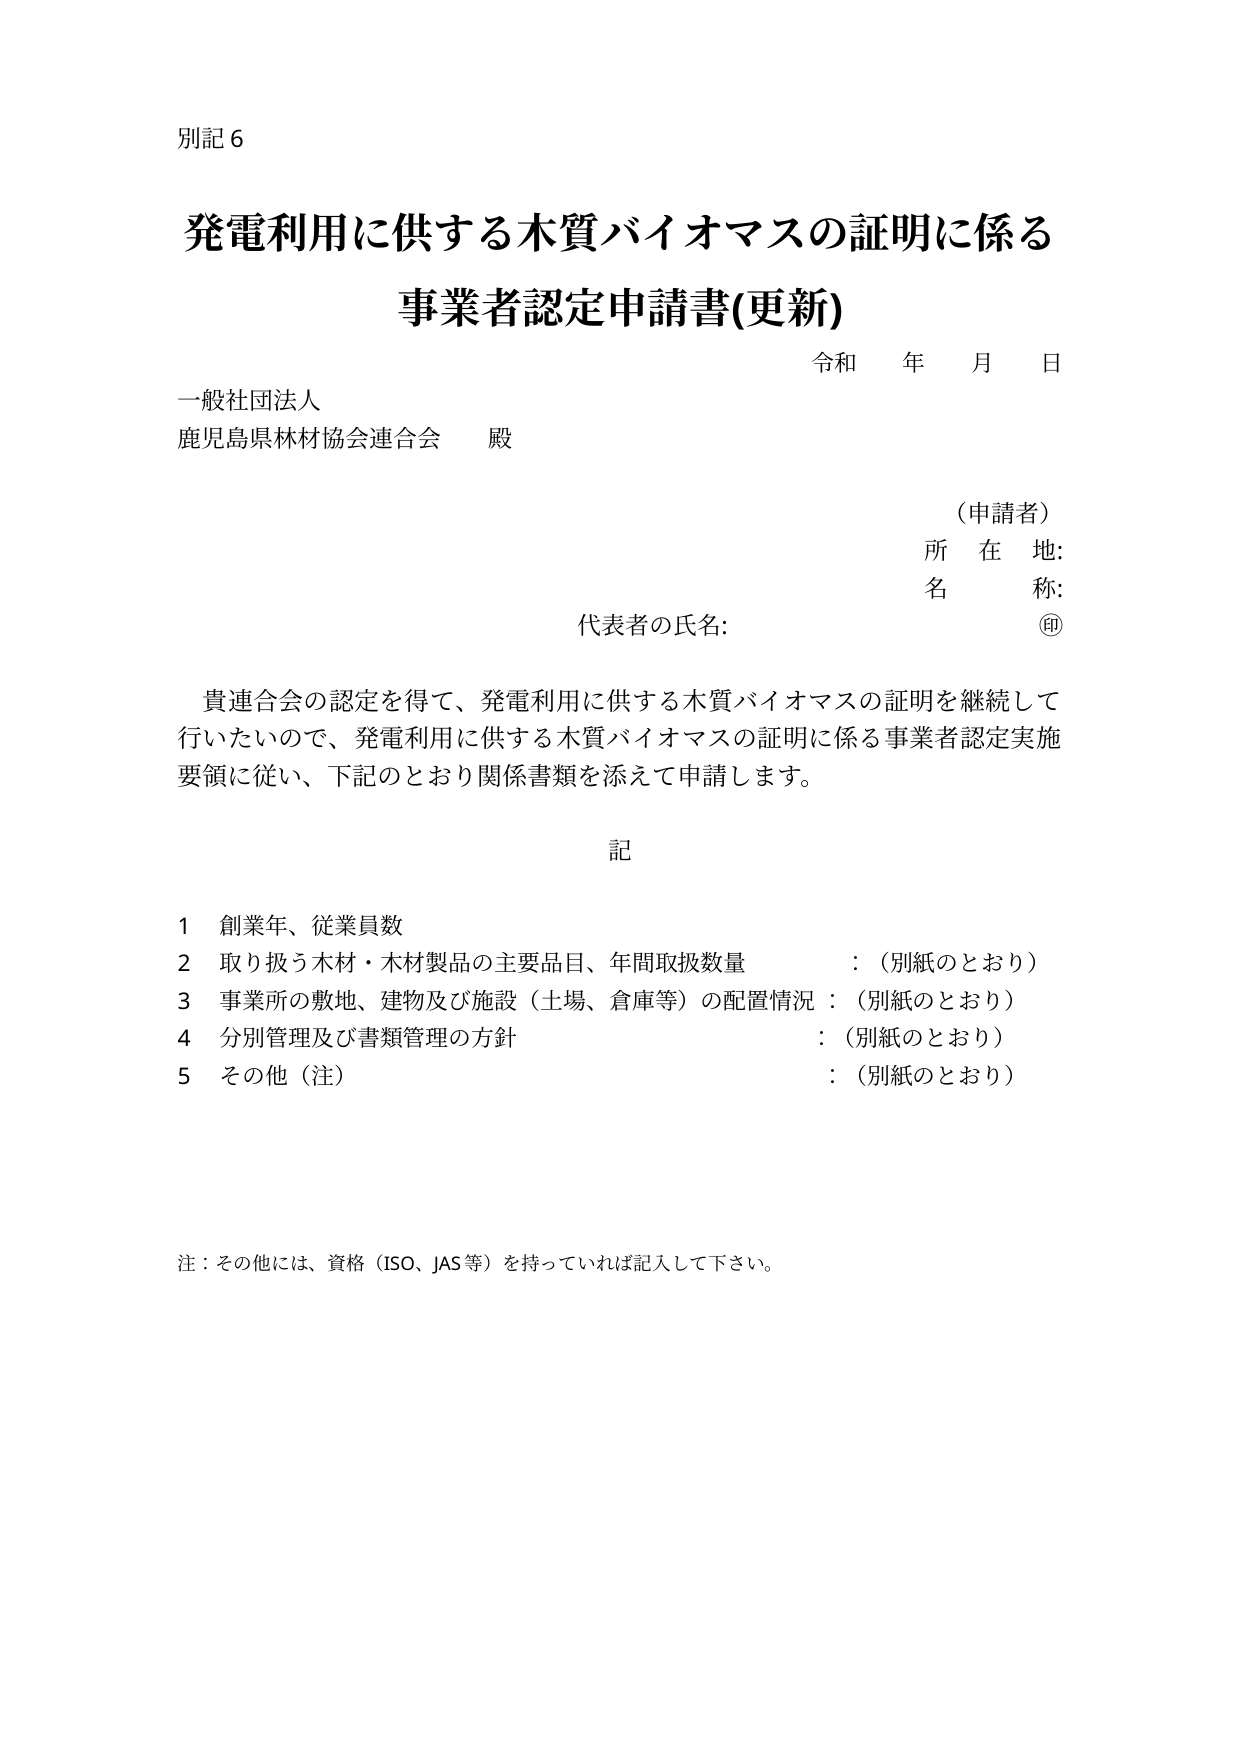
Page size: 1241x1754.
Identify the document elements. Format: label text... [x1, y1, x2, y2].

list 創業年、従業員数 [177, 906, 1063, 943]
subtitle 記 [177, 831, 1063, 868]
text 貴連合会の認定を得て、発電利用に供する木質バイオマスの証明を継続して行いたいので、発電利用に供する木質バイオマスの証明に係る事業者認定実施要領に従い、下記のとおり関係書類を添えて申請します。 [177, 681, 1063, 793]
list 分別管理及び書類管理の方針 ：（別紙のとおり） [177, 1018, 1063, 1056]
text 名 称: [177, 568, 1063, 606]
text 令和 年 月 日 [177, 343, 1063, 381]
text 所 在 地: [177, 531, 1063, 568]
text 注：その他には、資格（ISO、JAS等）を持っていれば記入して下さい。 [177, 1243, 1063, 1281]
list その他（注） ：（別紙のとおり） [177, 1056, 1063, 1093]
list 事業所の敷地、建物及び施設（土場、倉庫等）の配置情況 ：（別紙のとおり） [177, 981, 1063, 1018]
text 代表者の氏名: ㊞ [177, 606, 1063, 643]
text 別記6 [177, 118, 967, 156]
text 事業者認定申請書(更新) [177, 268, 1063, 343]
list 取り扱う木材・木材製品の主要品目、年間取扱数量 ：（別紙のとおり） [177, 943, 1063, 981]
text 一般社団法人 [177, 381, 1063, 418]
text （申請者） [177, 493, 1063, 531]
text 発電利用に供する木質バイオマスの証明に係る [177, 193, 1063, 268]
text 鹿児島県林材協会連合会 殿 [177, 418, 1063, 456]
